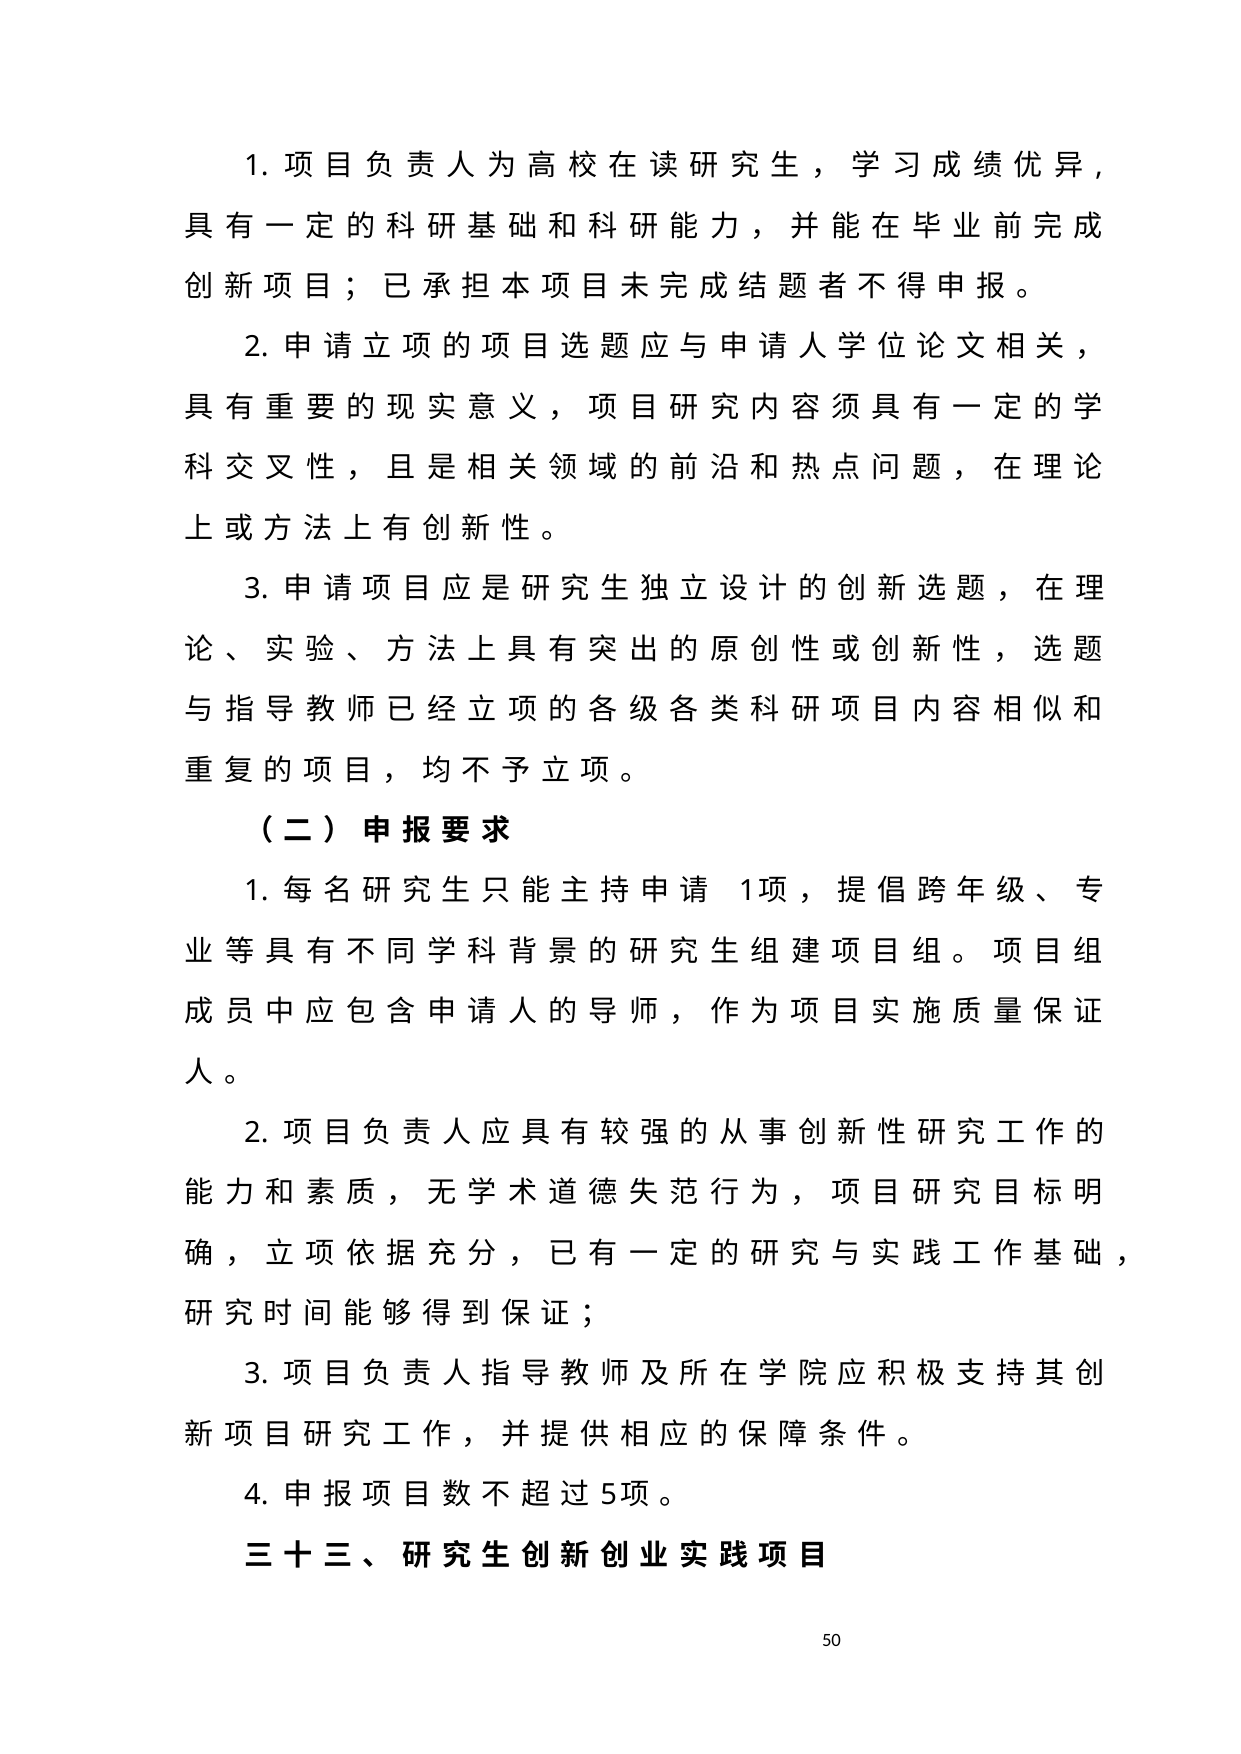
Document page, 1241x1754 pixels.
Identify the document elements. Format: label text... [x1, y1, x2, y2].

text 1.项目负责人为高校在读研究生，学习成绩优异,具有一定的科研基础和科研能力，并能在毕业前完成创新项目；已承担本项目未完成结题者不得申报。 [184, 133, 1115, 314]
text 1.每名研究生只能主持申请 1项，提倡跨年级、专业等具有不同学科背景的研究生组建项目组。项目组成员中应包含申请人的导师，作为项目实施质量保证人。 [184, 858, 1115, 1099]
text 2.项目负责人应具有较强的从事创新性研究工作的能力和素质，无学术道德失范行为，项目研究目标明确，立项依据充分，已有一定的研究与实践工作基础，研究时间能够得到保证； [184, 1099, 1115, 1341]
text （二）申报要求 [184, 797, 1115, 858]
text 4.申报项目数不超过5项。 [184, 1462, 1115, 1522]
text 3.项目负责人指导教师及所在学院应积极支持其创新项目研究工作，并提供相应的保障条件。 [184, 1341, 1115, 1462]
text 2.申请立项的项目选题应与申请人学位论文相关，具有重要的现实意义，项目研究内容须具有一定的学科交叉性，且是相关领域的前沿和热点问题，在理论上或方法上有创新性。 [184, 314, 1115, 556]
text 3.申请项目应是研究生独立设计的创新选题，在理论、实验、方法上具有突出的原创性或创新性，选题与指导教师已经立项的各级各类科研项目内容相似和重复的项目，均不予立项。 [184, 556, 1115, 797]
text 三十三、研究生创新创业实践项目 [184, 1522, 1115, 1583]
